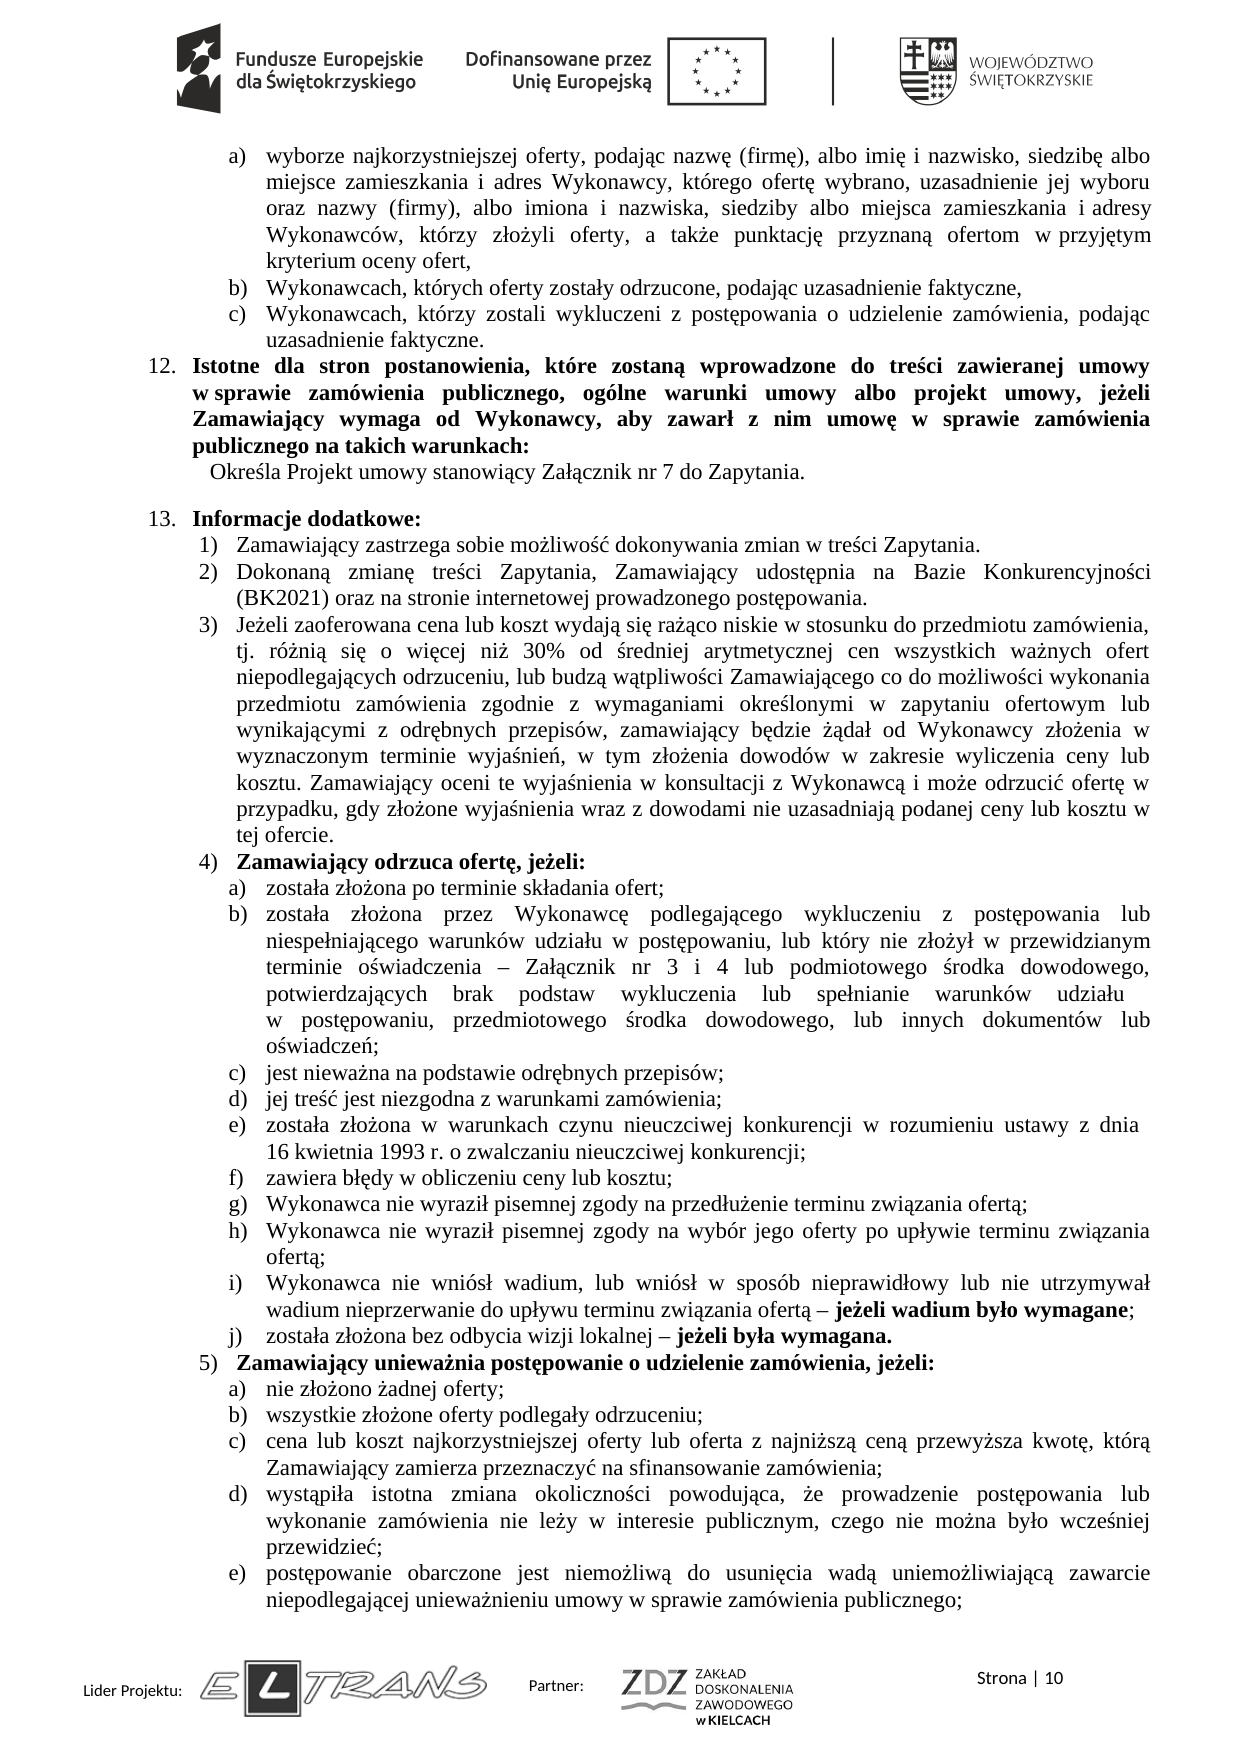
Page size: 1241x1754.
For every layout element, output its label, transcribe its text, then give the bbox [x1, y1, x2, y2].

list jej treść jest niezgodna z warunkami zamówienia; [228, 1085, 1152, 1111]
list Zamawiający unieważnia postępowanie o udzielenie zamówienia, jeżeli: [199, 1348, 1152, 1375]
list wyborze najkorzystniejszej oferty, podając nazwę (firmę), albo imię i nazwisko, siedzibę albo miejsce zamieszkania i adres Wykonawcy, którego ofertę wybrano, uzasadnienie jej wyboru oraz nazwy (firmy), albo imiona i nazwiska, siedziby albo miejsca zamieszkania i adresy Wykonawców, którzy złożyli oferty, a także punktację przyznaną ofertom w przyjętym kryterium oceny ofert, [228, 142, 1152, 273]
list Wykonawca nie wyraził pisemnej zgody na przedłużenie terminu związania ofertą; [228, 1190, 1152, 1217]
list Informacje dodatkowe: [148, 505, 1152, 532]
list została złożona w warunkach czynu nieuczciwej konkurencji w rozumieniu ustawy z dnia 16 kwietnia 1993 r. o zwalczaniu nieuczciwej konkurencji; [228, 1111, 1152, 1164]
list Zamawiający zastrzega sobie możliwość dokonywania zmian w treści Zapytania. [199, 532, 1152, 558]
picture [619, 1667, 800, 1732]
text Określa Projekt umowy stanowiący Załącznik nr 7 do Zapytania. [118, 458, 1152, 484]
list Istotne dla stron postanowienia, które zostaną wprowadzone do treści zawieranej umowy w sprawie zamówienia publicznego, ogólne warunki umowy albo projekt umowy, jeżeli Zamawiający wymaga od Wykonawcy, aby zawarł z nim umowę w sprawie zamówienia publicznego na takich warunkach: [148, 353, 1152, 458]
list Jeżeli zaoferowana cena lub koszt wydają się rażąco niskie w stosunku do przedmiotu zamówienia, tj. różnią się o więcej niż 30% od średniej arytmetycznej cen wszystkich ważnych ofert niepodlegających odrzuceniu, lub budzą wątpliwości Zamawiającego co do możliwości wykonania przedmiotu zamówienia zgodnie z wymaganiami określonymi w zapytaniu ofertowym lub wynikającymi z odrębnych przepisów, zamawiający będzie żądał od Wykonawcy złożenia w wyznaczonym terminie wyjaśnień, w tym złożenia dowodów w zakresie wyliczenia ceny lub kosztu. Zamawiający oceni te wyjaśnienia w konsultacji z Wykonawcą i może odrzucić ofertę w przypadku, gdy złożone wyjaśnienia wraz z dowodami nie uzasadniają podanej ceny lub kosztu w tej ofercie. [199, 611, 1152, 848]
list Zamawiający odrzuca ofertę, jeżeli: [199, 848, 1152, 874]
list postępowanie obarczone jest niemożliwą do usunięcia wadą uniemożliwiającą zawarcie niepodlegającej unieważnieniu umowy w sprawie zamówienia publicznego; [228, 1559, 1152, 1612]
picture [200, 1660, 487, 1717]
list została złożona po terminie składania ofert; [228, 874, 1152, 901]
list Wykonawca nie wyraził pisemnej zgody na wybór jego oferty po upływie terminu związania ofertą; [228, 1217, 1152, 1269]
list jest nieważna na podstawie odrębnych przepisów; [228, 1059, 1152, 1085]
list wystąpiła istotna zmiana okoliczności powodująca, że prowadzenie postępowania lub wykonanie zamówienia nie leży w interesie publicznym, czego nie można było wcześniej przewidzieć; [228, 1480, 1152, 1559]
list zawiera błędy w obliczeniu ceny lub kosztu; [228, 1164, 1152, 1190]
list nie złożono żadnej oferty; [228, 1375, 1152, 1401]
list wszystkie złożone oferty podlegały odrzuceniu; [228, 1401, 1152, 1428]
picture [176, 23, 1093, 114]
list Wykonawca nie wniósł wadium, lub wniósł w sposób nieprawidłowy lub nie utrzymywał wadium nieprzerwanie do upływu terminu związania ofertą – jeżeli wadium było wymagane; [228, 1269, 1152, 1322]
list została złożona bez odbycia wizji lokalnej – jeżeli była wymagana. [228, 1322, 1152, 1348]
list została złożona przez Wykonawcę podlegającego wykluczeniu z postępowania lub niespełniającego warunków udziału w postępowaniu, lub który nie złożył w przewidzianym terminie oświadczenia – Załącznik nr 3 i 4 lub podmiotowego środka dowodowego, potwierdzających brak podstaw wykluczenia lub spełnianie warunków udziału w postępowaniu, przedmiotowego środka dowodowego, lub innych dokumentów lub oświadczeń; [228, 901, 1152, 1059]
list cena lub koszt najkorzystniejszej oferty lub oferta z najniższą ceną przewyższa kwotę, którą Zamawiający zamierza przeznaczyć na sfinansowanie zamówienia; [228, 1428, 1152, 1480]
list Wykonawcach, którzy zostali wykluczeni z postępowania o udzielenie zamówienia, podając uzasadnienie faktyczne. [228, 300, 1152, 353]
list Dokonaną zmianę treści Zapytania, Zamawiający udostępnia na Bazie Konkurencyjności (BK2021) oraz na stronie internetowej prowadzonego postępowania. [199, 558, 1152, 611]
list Wykonawcach, których oferty zostały odrzucone, podając uzasadnienie faktyczne, [228, 273, 1152, 300]
